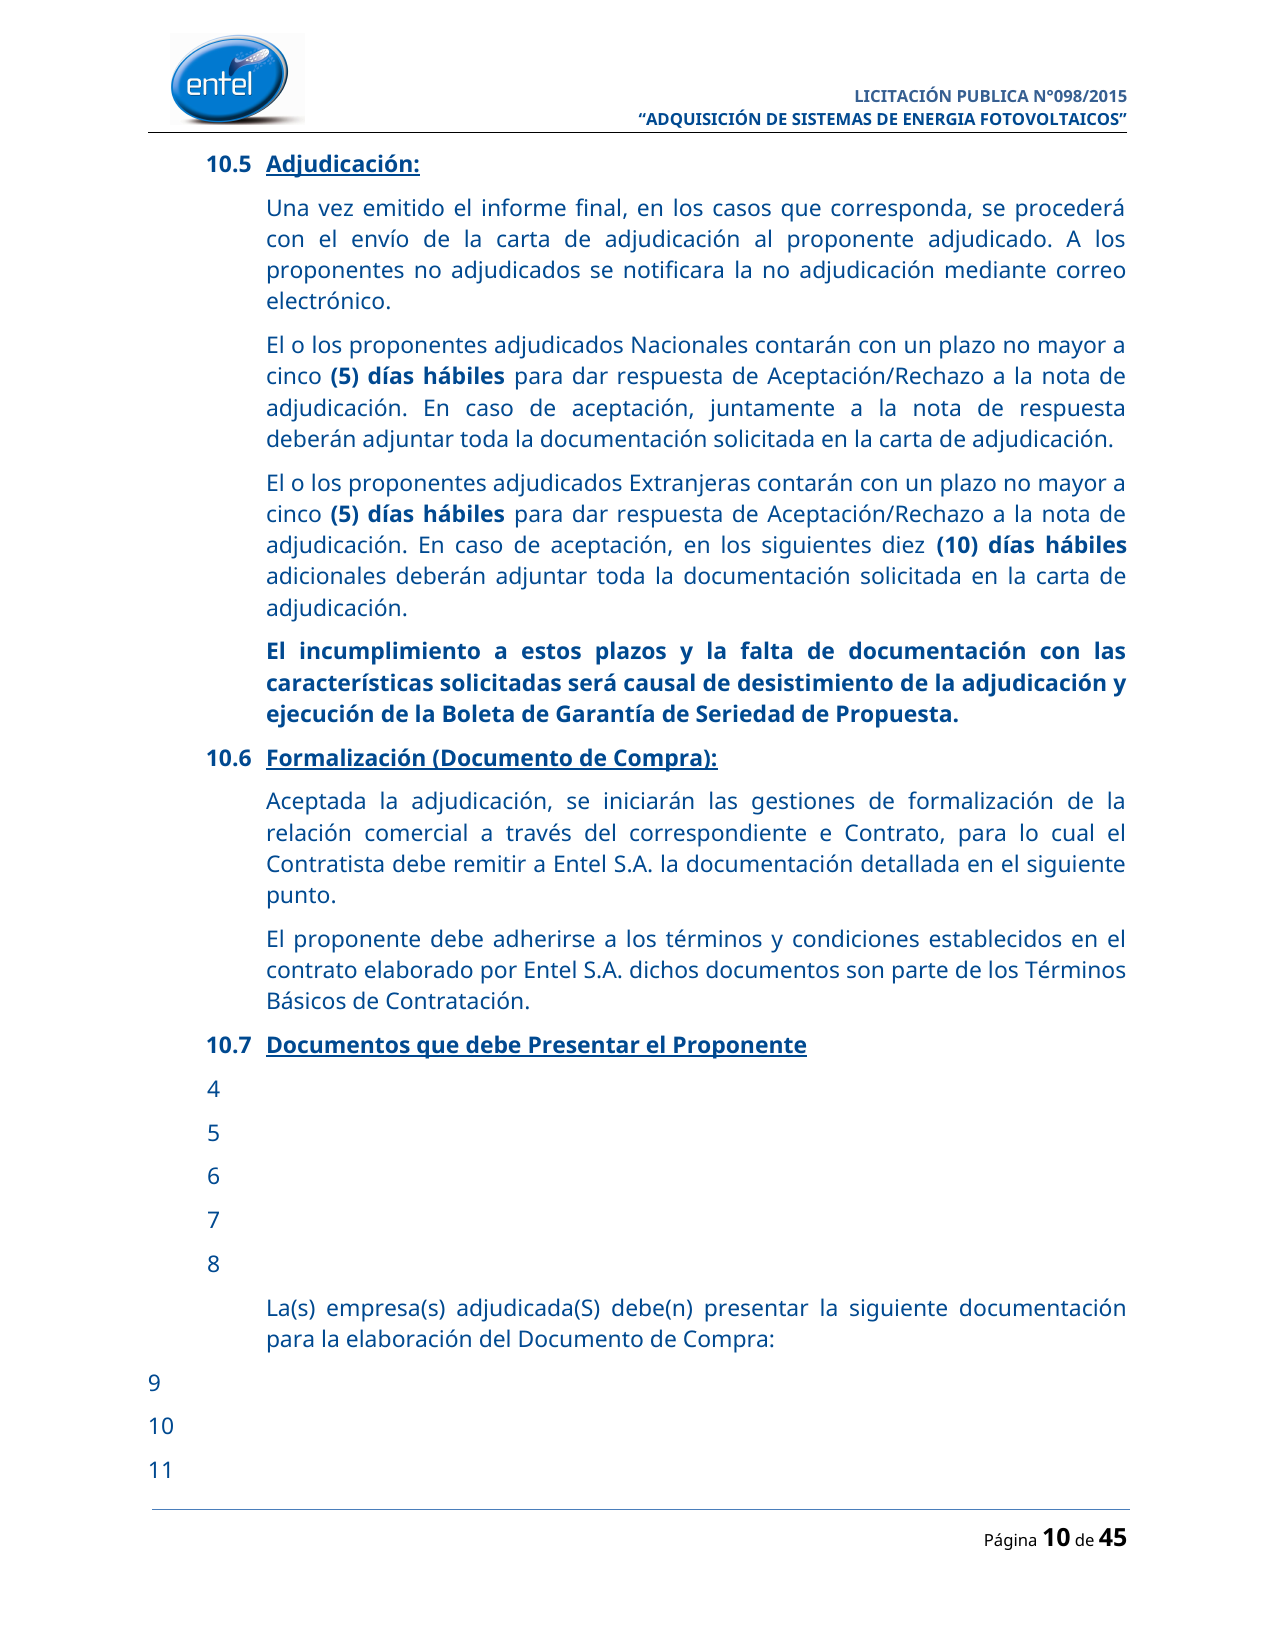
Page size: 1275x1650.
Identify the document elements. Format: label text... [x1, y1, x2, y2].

text La(s) empresa(s) adjudicada(S) debe(n) presentar la siguiente documentación para la elaboración del Documento de Compra: [266, 1291, 1127, 1354]
picture [170, 33, 305, 125]
list Formalización (Documento de Compra): [206, 741, 1127, 773]
text El o los proponentes adjudicados Extranjeras contarán con un plazo no mayor a cinco (5) días hábiles para dar respuesta de Aceptación/Rechazo a la nota de adjudicación. En caso de aceptación, en los siguientes diez (10) días hábiles adicionales deberán adjuntar toda la documentación solicitada en la carta de adjudicación. [266, 466, 1127, 623]
list Documentos que debe Presentar el Proponente [206, 1029, 1127, 1060]
text El incumplimiento a estos plazos y la falta de documentación con las características solicitadas será causal de desistimiento de la adjudicación y ejecución de la Boleta de Garantía de Seriedad de Propuesta. [266, 635, 1127, 729]
text El proponente debe adherirse a los términos y condiciones establecidos en el contrato elaborado por Entel S.A. dichos documentos son parte de los Términos Básicos de Contratación. [266, 923, 1127, 1016]
text Aceptada la adjudicación, se iniciarán las gestiones de formalización de la relación comercial a través del correspondiente e Contrato, para lo cual el Contratista debe remitir a Entel S.A. la documentación detallada en el siguiente punto. [266, 785, 1127, 910]
text El o los proponentes adjudicados Nacionales contarán con un plazo no mayor a cinco (5) días hábiles para dar respuesta de Aceptación/Rechazo a la nota de adjudicación. En caso de aceptación, juntamente a la nota de respuesta deberán adjuntar toda la documentación solicitada en la carta de adjudicación. [266, 329, 1127, 454]
list Adjudicación: [206, 148, 1127, 179]
text Una vez emitido el informe final, en los casos que corresponda, se procederá con el envío de la carta de adjudicación al proponente adjudicado. A los proponentes no adjudicados se notificara la no adjudicación mediante correo electrónico. [266, 191, 1127, 316]
